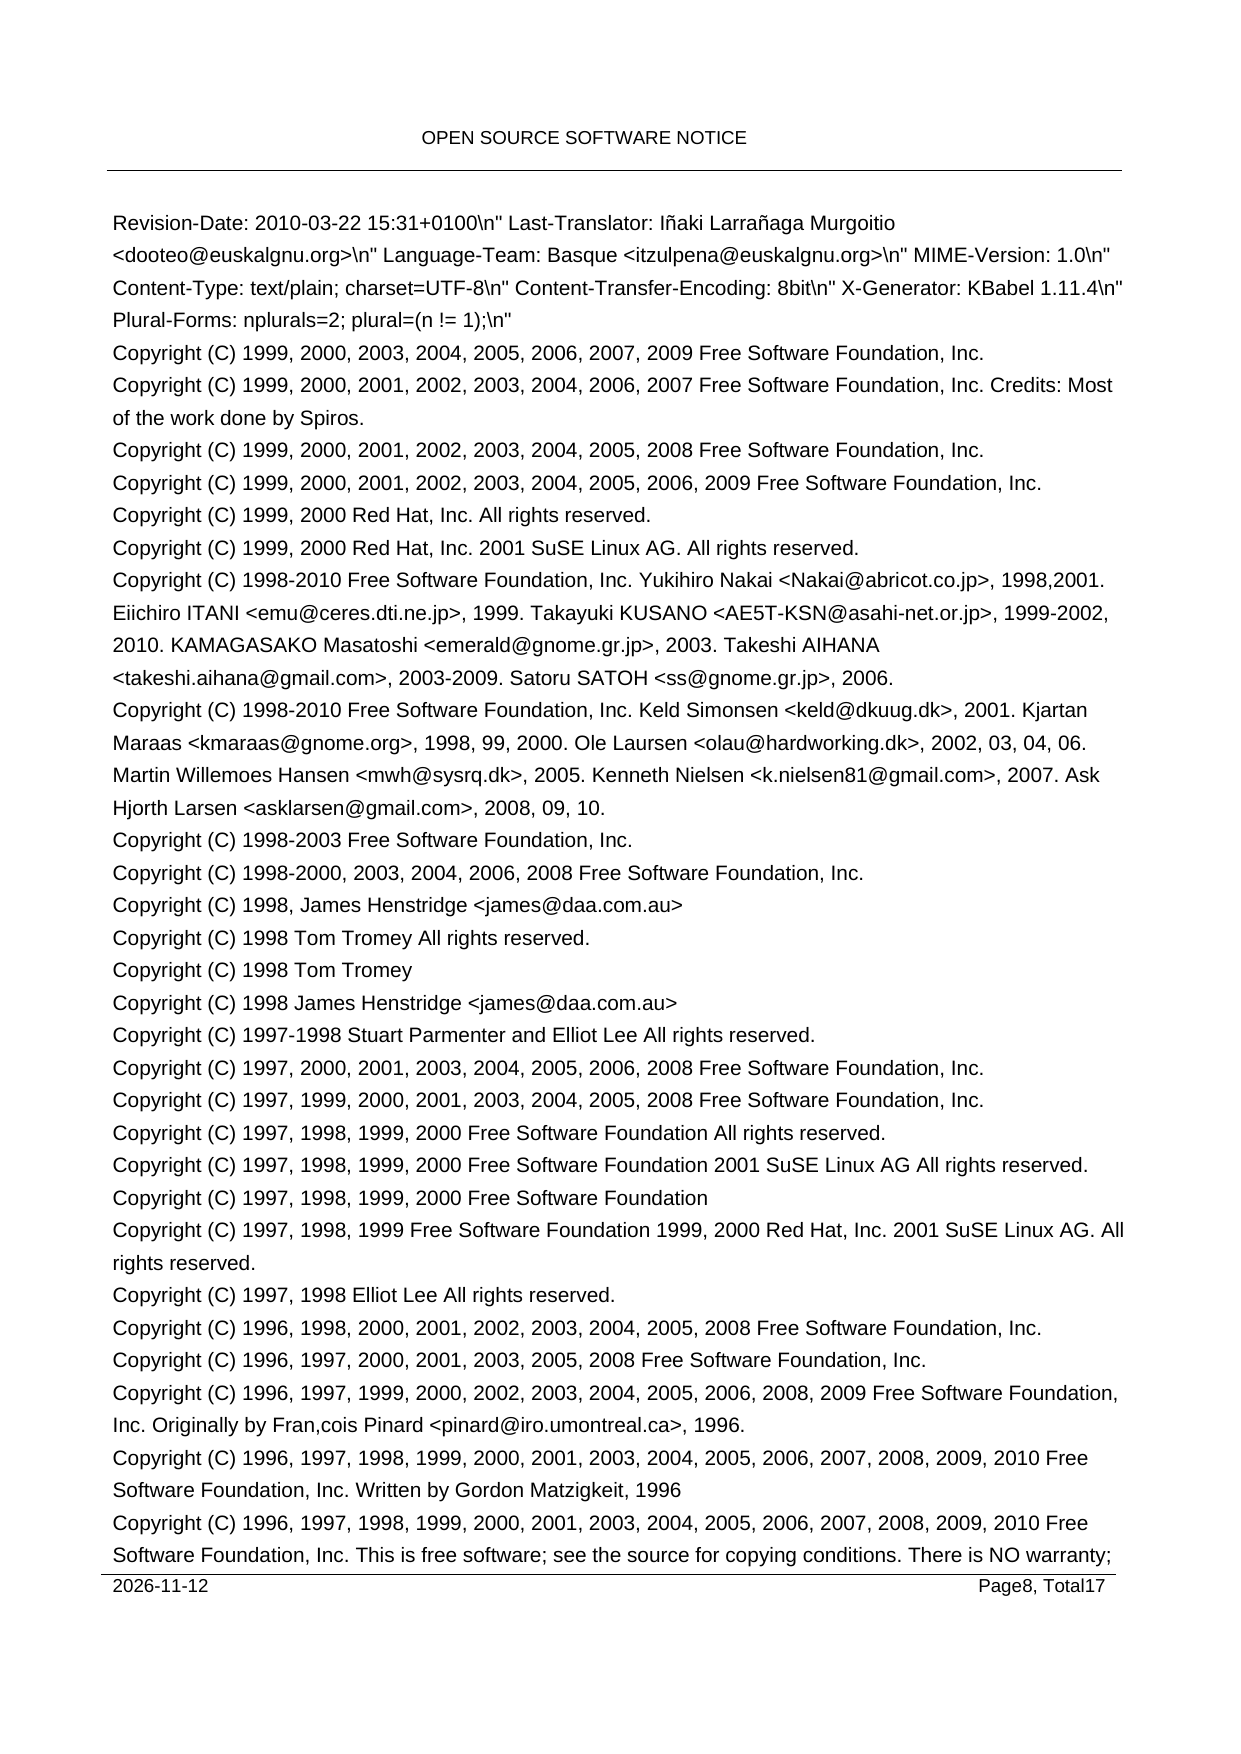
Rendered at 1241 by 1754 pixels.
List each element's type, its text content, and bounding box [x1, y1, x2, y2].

text Copyright (C) 1997, 1998 Elliot Lee All rights reserved. [112, 1279, 1128, 1311]
text Copyright (C) 1997, 1998, 1999, 2000 Free Software Foundation 2001 SuSE Linux AG All rights reserved. [112, 1149, 1128, 1181]
text Copyright (C) 1997, 2000, 2001, 2003, 2004, 2005, 2006, 2008 Free Software Foundation, Inc. [112, 1051, 1128, 1084]
text Copyright (C) 1996, 1998, 2000, 2001, 2002, 2003, 2004, 2005, 2008 Free Software Foundation, Inc. [112, 1311, 1128, 1344]
text Copyright (C) 1999, 2000, 2001, 2002, 2003, 2004, 2006, 2007 Free Software Foundation, Inc. Credits: Most of the work done by Spiros. [112, 369, 1128, 434]
text Copyright (C) 1998 Tom Tromey All rights reserved. [112, 921, 1128, 954]
text Copyright (C) 1997, 1998, 1999 Free Software Foundation 1999, 2000 Red Hat, Inc. 2001 SuSE Linux AG. All rights reserved. [112, 1214, 1128, 1279]
text Copyright (C) 1999, 2000 Red Hat, Inc. All rights reserved. [112, 499, 1128, 531]
text Copyright (C) 1997-1998 Stuart Parmenter and Elliot Lee All rights reserved. [112, 1019, 1128, 1051]
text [112, 206, 1128, 336]
text Copyright (C) 1999, 2000 Red Hat, Inc. 2001 SuSE Linux AG. All rights reserved. [112, 531, 1128, 564]
text Copyright (C) 1998-2010 Free Software Foundation, Inc. Keld Simonsen <keld@dkuug.dk>, 2001. Kjartan Maraas <kmaraas@gnome.org>, 1998, 99, 2000. Ole Laursen <olau@hardworking.dk>, 2002, 03, 04, 06. Martin Willemoes Hansen <mwh@sysrq.dk>, 2005. Kenneth Nielsen <k.nielsen81@gmail.com>, 2007. Ask Hjorth Larsen <asklarsen@gmail.com>, 2008, 09, 10. [112, 694, 1128, 824]
text Copyright (C) 1999, 2000, 2001, 2002, 2003, 2004, 2005, 2006, 2009 Free Software Foundation, Inc. [112, 466, 1128, 499]
text Copyright (C) 1999, 2000, 2001, 2002, 2003, 2004, 2005, 2008 Free Software Foundation, Inc. [112, 434, 1128, 466]
text Copyright (C) 1996, 1997, 1999, 2000, 2002, 2003, 2004, 2005, 2006, 2008, 2009 Free Software Foundation, Inc. Originally by Fran,cois Pinard <pinard@iro.umontreal.ca>, 1996. [112, 1376, 1128, 1441]
text Copyright (C) 1998-2010 Free Software Foundation, Inc. Yukihiro Nakai <Nakai@abricot.co.jp>, 1998,2001. Eiichiro ITANI <emu@ceres.dti.ne.jp>, 1999. Takayuki KUSANO <AE5T-KSN@asahi-net.or.jp>, 1999-2002, 2010. KAMAGASAKO Masatoshi <emerald@gnome.gr.jp>, 2003. Takeshi AIHANA <takeshi.aihana@gmail.com>, 2003-2009. Satoru SATOH <ss@gnome.gr.jp>, 2006. [112, 564, 1128, 694]
text Copyright (C) 1996, 1997, 2000, 2001, 2003, 2005, 2008 Free Software Foundation, Inc. [112, 1344, 1128, 1376]
text Copyright (C) 1997, 1999, 2000, 2001, 2003, 2004, 2005, 2008 Free Software Foundation, Inc. [112, 1084, 1128, 1116]
text Copyright (C) 1997, 1998, 1999, 2000 Free Software Foundation [112, 1181, 1128, 1214]
text Copyright (C) 1996, 1997, 1998, 1999, 2000, 2001, 2003, 2004, 2005, 2006, 2007, 2008, 2009, 2010 Free Software Foundation, Inc. Written by Gordon Matzigkeit, 1996 [112, 1441, 1128, 1506]
text Copyright (C) 1998-2000, 2003, 2004, 2006, 2008 Free Software Foundation, Inc. [112, 856, 1128, 889]
text Copyright (C) 1997, 1998, 1999, 2000 Free Software Foundation All rights reserved. [112, 1116, 1128, 1149]
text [112, 1506, 1128, 1571]
text Copyright (C) 1998-2003 Free Software Foundation, Inc. [112, 824, 1128, 856]
text Copyright (C) 1998 Tom Tromey [112, 954, 1128, 986]
text Copyright (C) 1998, James Henstridge <james@daa.com.au> [112, 889, 1128, 921]
text Copyright (C) 1998 James Henstridge <james@daa.com.au> [112, 986, 1128, 1019]
text Copyright (C) 1999, 2000, 2003, 2004, 2005, 2006, 2007, 2009 Free Software Foundation, Inc. [112, 336, 1128, 369]
